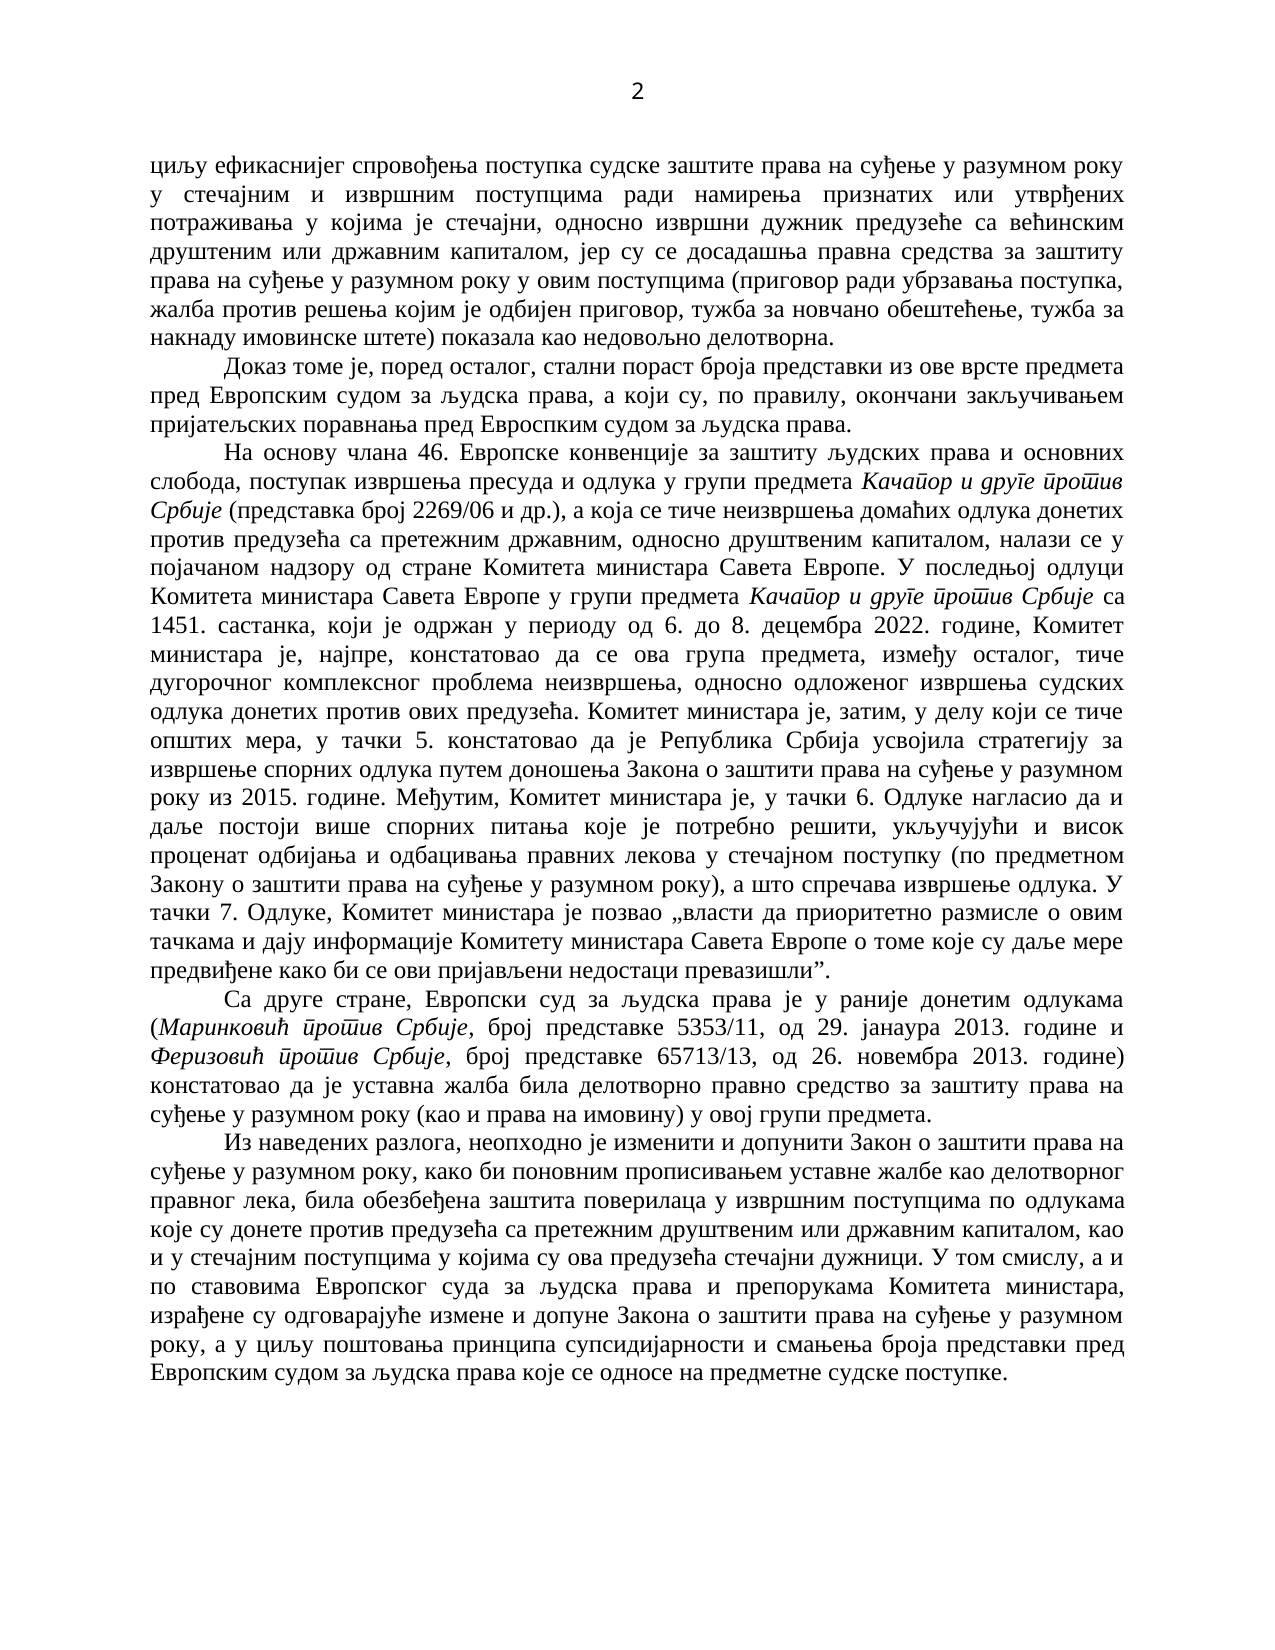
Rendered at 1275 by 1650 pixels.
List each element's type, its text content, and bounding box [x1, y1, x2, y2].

text На основу члана 46. Европске конвенције за заштиту људских права и основних слобода, поступак извршења пресуда и одлука у групи предмета Качапор и друге против Србије (представка број 2269/06 и др.), а која се тиче неизвршења домаћих одлука донетих против предузећа са претежним државним, односно друштвеним капиталом, налази се у појачаном надзору од стране Комитета министара Савета Европе. У последњој одлуци Комитета министара Савета Европе у групи предмета Качапор и друге против Србије са 1451. састанка, који је одржан у периоду од 6. до 8. децембра 2022. године, Комитет министара је, најпре, констатовао да се ова група предмета, између осталог, тиче дугорочног комплексног проблема неизвршења, односно одложеног извршења судских одлука донетих против ових предузећа. Комитет министара је, затим, у делу који се тиче општих мера, у тачки 5. констатовао да је Република Србија усвојила стратегију за извршење спорних одлука путем доношења Закона о заштити права на суђење у разумном року из 2015. године. Међутим, Комитет министара је, у тачки 6. Одлуке нагласио да и даље постоји више спорних питања које је потребно решити, укључујући и висок проценат одбијања и одбацивања правних лекова у стечајном поступку (по предметном Закону о заштити права на суђење у разумном року), а што спречава извршење одлука. У тачки 7. Одлуке, Комитет министара је позвао „власти да приоритетно размисле о овим тачкама и дају информације Комитету министара Савета Европе о томе које су даље мере предвиђене како би се ови пријављени недостаци превазишли”. [150, 437, 1125, 984]
text Из наведених разлога, неопходно је изменити и допунити Закон о заштити права на суђење у разумном року, како би поновним прописивањем уставне жалбе као делотворног правног лека, била обезбеђена заштита поверилаца у извршним поступцима по одлукама које су донете против предузећа са претежним друштвеним или државним капиталом, као и у стечајним поступцима у којима су ова предузећа стечајни дужници. У том смислу, а и по ставовима Европског суда за људска права и препорукама Комитета министара, израђене су одговарајуће измене и допуне Закона о заштити права на суђење у разумном року, а у циљу поштовања принципа супсидијарности и смањења броја представки пред Европским судом за људска права које се односе на предметне судске поступке. [150, 1127, 1125, 1386]
text Са друге стране, Европски суд за људска права је у раније донетим одлукама (Маринковић против Србије, број представке 5353/11, од 29. јанаура 2013. године и Феризовић против Србије, број представке 65713/13, од 26. новембра 2013. године) констатовао да је уставна жалба била делотворно правно средство за заштиту права на суђење у разумном року (као и права на имовину) у овој групи предмета. [150, 984, 1125, 1127]
text Доказ томе је, поред осталог, стални пораст броја представки из ове врсте предмета пред Европским судом за људска права, а који су, по правилу, окончани закључивањем пријатељских поравнања пред Евроспким судом за људска права. [150, 351, 1125, 437]
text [150, 150, 1125, 351]
